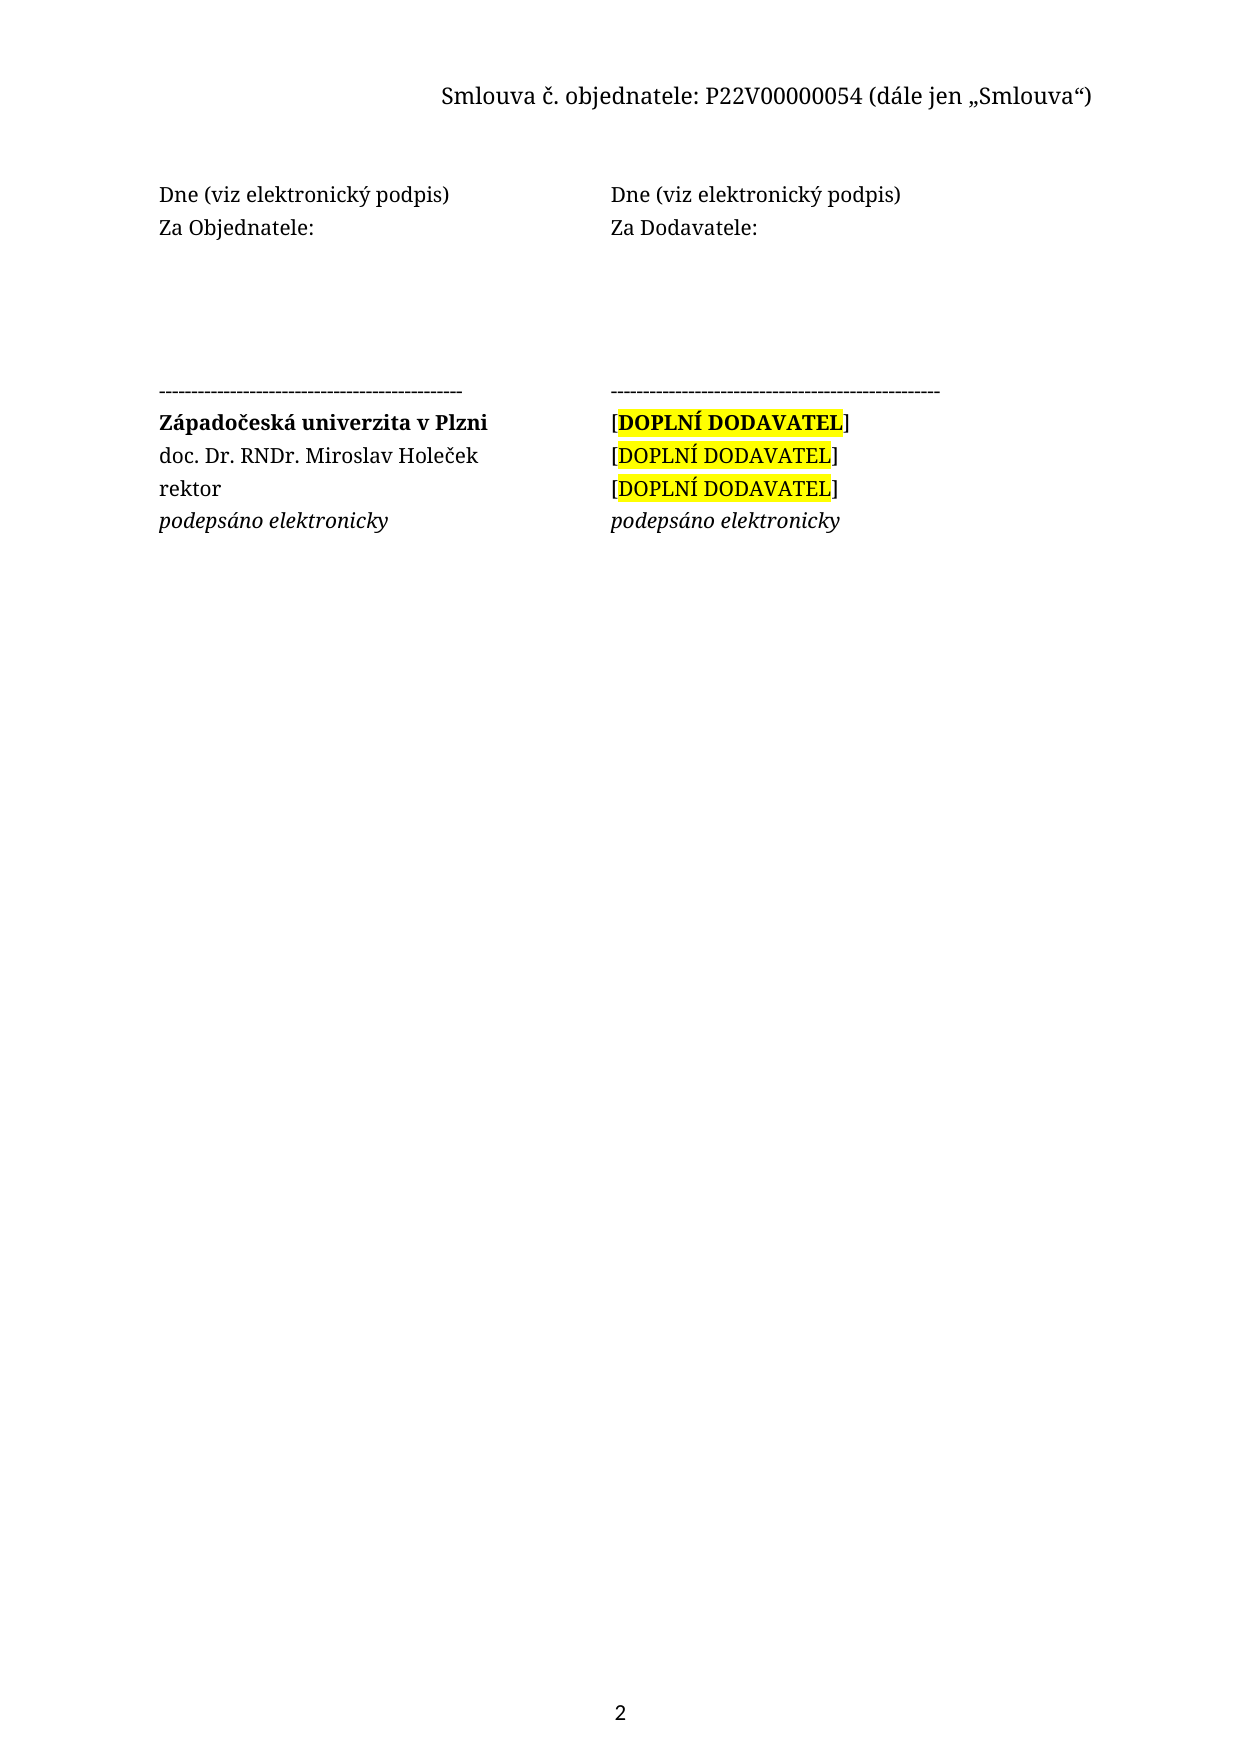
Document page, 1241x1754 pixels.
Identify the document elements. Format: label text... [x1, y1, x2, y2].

table_header Dne (viz elektronický podpis) Za Objednatele: ----------------------------------------------- Západočeská univerzita v Plzni doc. Dr. RNDr. Miroslav Holeček rektor podepsáno elektronicky [148, 180, 599, 571]
table_header Dne (viz elektronický podpis) Za Dodavatele: --------------------------------------------------- [DOPLNÍ DODAVATEL] [DOPLNÍ DODAVATEL] [DOPLNÍ DODAVATEL] podepsáno elektronicky [599, 180, 1051, 571]
